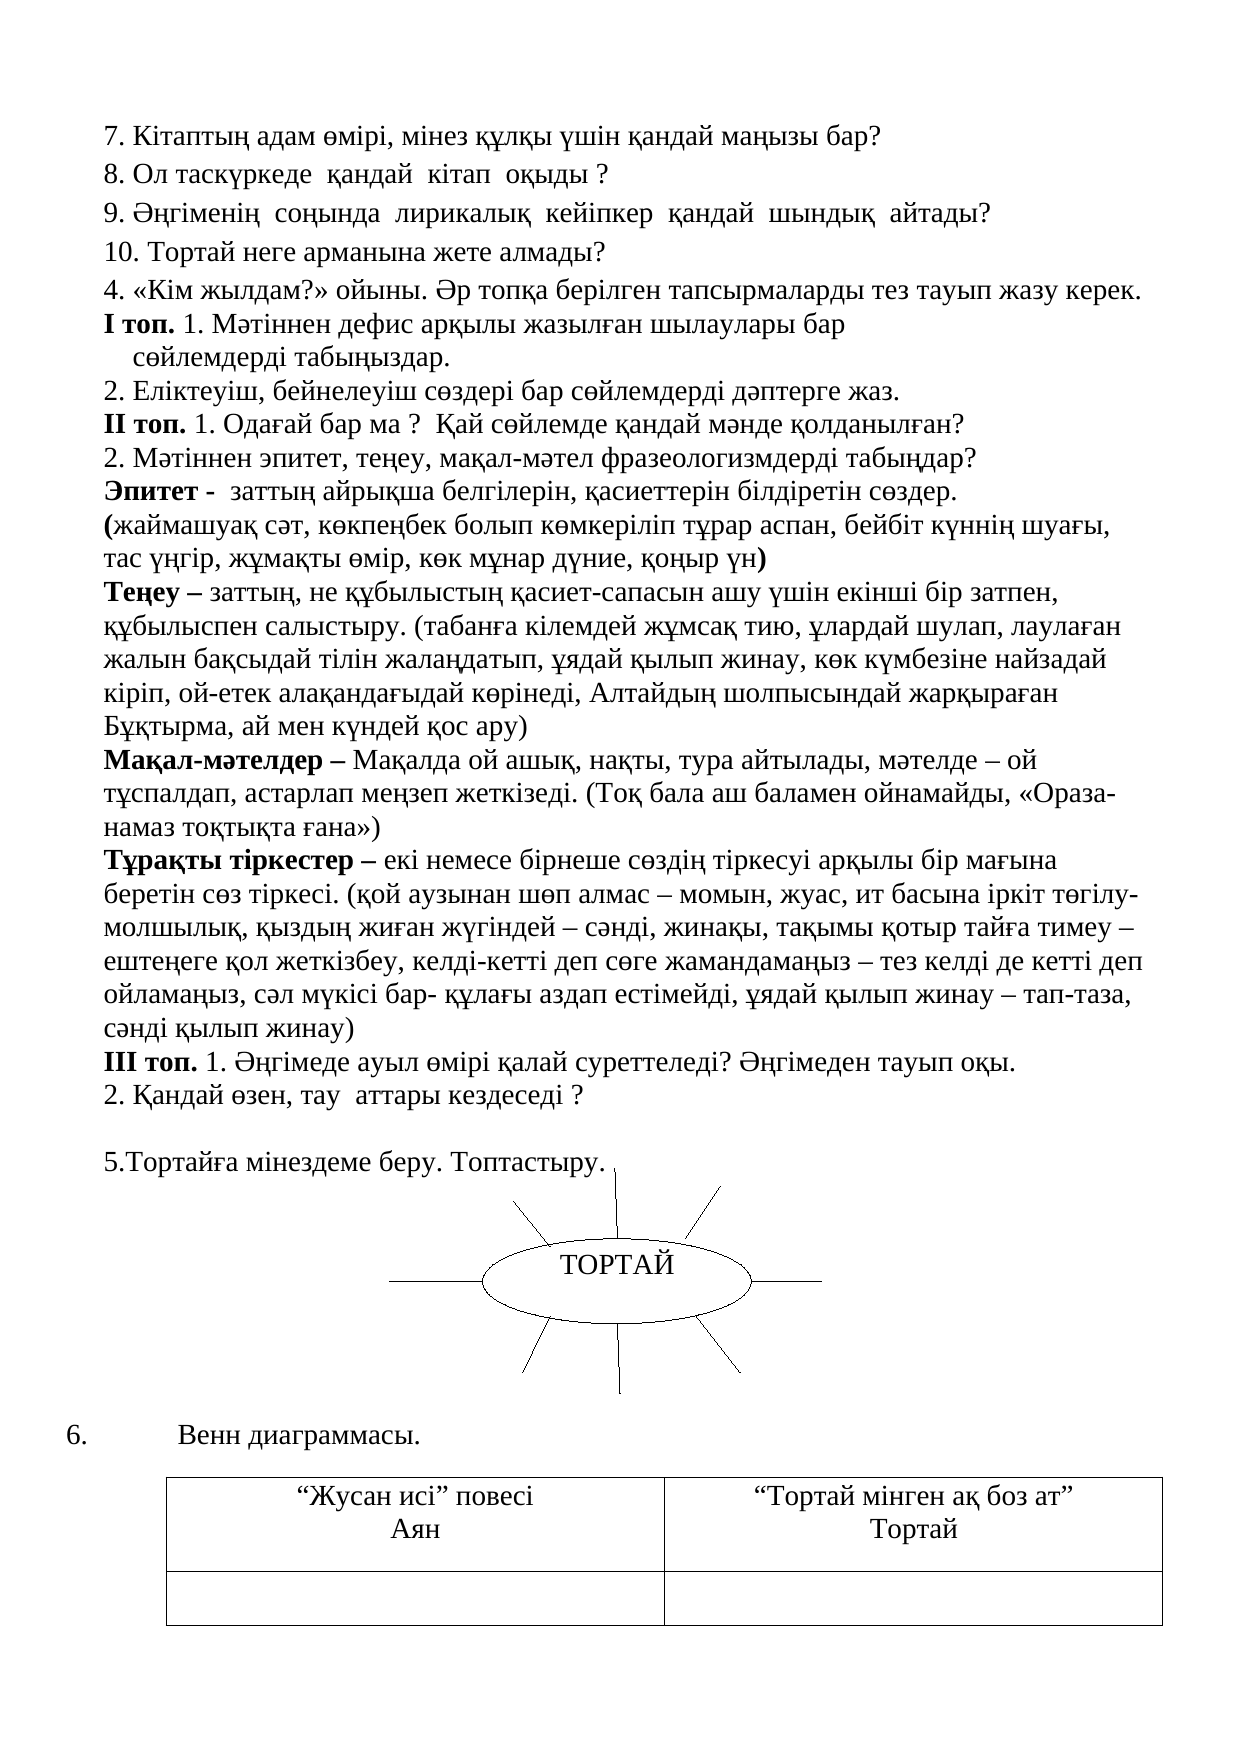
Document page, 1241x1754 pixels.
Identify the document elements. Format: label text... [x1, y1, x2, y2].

table_cell [167, 1572, 664, 1625]
list Эпитет - заттың айрықша белгілерін, қасиеттерін білдіретін сөздер. [103, 473, 1152, 507]
list 7. Кітаптың адам өмірі, мінез құлқы үшін қандай маңызы бар? 8. Ол таскүркеде қандай кітап оқыды ? 9. Әңгіменің соңында лирикалық кейіпкер қандай шындық айтады? [103, 118, 1152, 229]
list Тұрақты тіркестер – екі немесе бірнеше сөздің тіркесуі арқылы бір мағына беретін сөз тіркесі. (қой аузынан шөп алмас – момын, жуас, ит басына іркіт төгілу- молшылық, қыздың жиған жүгіндей – сәнді, жинақы, тақымы қотыр тайға тимеу – ештеңеге қол жеткізбеу, келді-кетті деп сөге жамандамаңыз – тез келді де кетті деп ойламаңыз, сәл мүкісі бар- құлағы аздап естімейді, ұядай қылып жинау – тап-таза, сәнді қылып жинау) ІІІ топ. 1. Әңгімеде ауыл өмірі қалай суреттеледі? Әңгімеден тауып оқы. [103, 842, 1152, 1077]
list 4. «Кім жылдам?» ойыны. Әр топқа берілген тапсырмаларды тез тауып жазу керек. [103, 272, 1152, 306]
table_header “Жусан исі” повесі Аян [167, 1478, 664, 1571]
table_cell [665, 1572, 1162, 1625]
list (жаймашуақ сәт, көкпеңбек болып көмкеріліп тұрар аспан, бейбіт күннің шуағы, тас үңгір, жұмақты өмір, көк мұнар дүние, қоңыр үн) [103, 507, 1152, 574]
list 2. Қандай өзен, тау аттары кездеседі ? [103, 1077, 1152, 1111]
list Теңеу – заттың, не құбылыстың қасиет-сапасын ашу үшін екінші бір затпен, құбылыспен салыстыру. (табанға кілемдей жұмсақ тию, ұлардай шулап, лаулаған жалын бақсыдай тілін жалаңдатып, ұядай қылып жинау, көк күмбезіне найзадай кіріп, ой-етек алақандағыдай көрінеді, Алтайдың шолпысындай жарқыраған Бұқтырма, ай мен күндей қос ару) [103, 574, 1152, 742]
list Мақал-мәтелдер – Мақалда ой ашық, нақты, тура айтылады, мәтелде – ой тұспалдап, астарлап меңзеп жеткізеді. (Тоқ бала аш баламен ойнамайды, «Ораза-намаз тоқтықта ғана») [103, 742, 1152, 842]
list 5.Тортайға мінездеме беру. Топтастыру. [103, 1144, 1152, 1178]
list 10. Тортай неге арманына жете алмады? [103, 234, 1152, 267]
list І топ. 1. Мәтіннен дефис арқылы жазылған шылаулары бар сөйлемдерді табыңыздар. 2. Еліктеуіш, бейнелеуіш сөздері бар сөйлемдерді дәптерге жаз. ІІ топ. 1. Одағай бар ма ? Қай сөйлемде қандай мәнде қолданылған? 2. Мәтіннен эпитет, теңеу, мақал-мәтел фразеологизмдерді табыңдар? [103, 306, 1152, 473]
list Венн диаграммасы. [66, 1417, 1152, 1451]
table_header “Тортай мінген ақ боз ат” Тортай [665, 1478, 1162, 1571]
